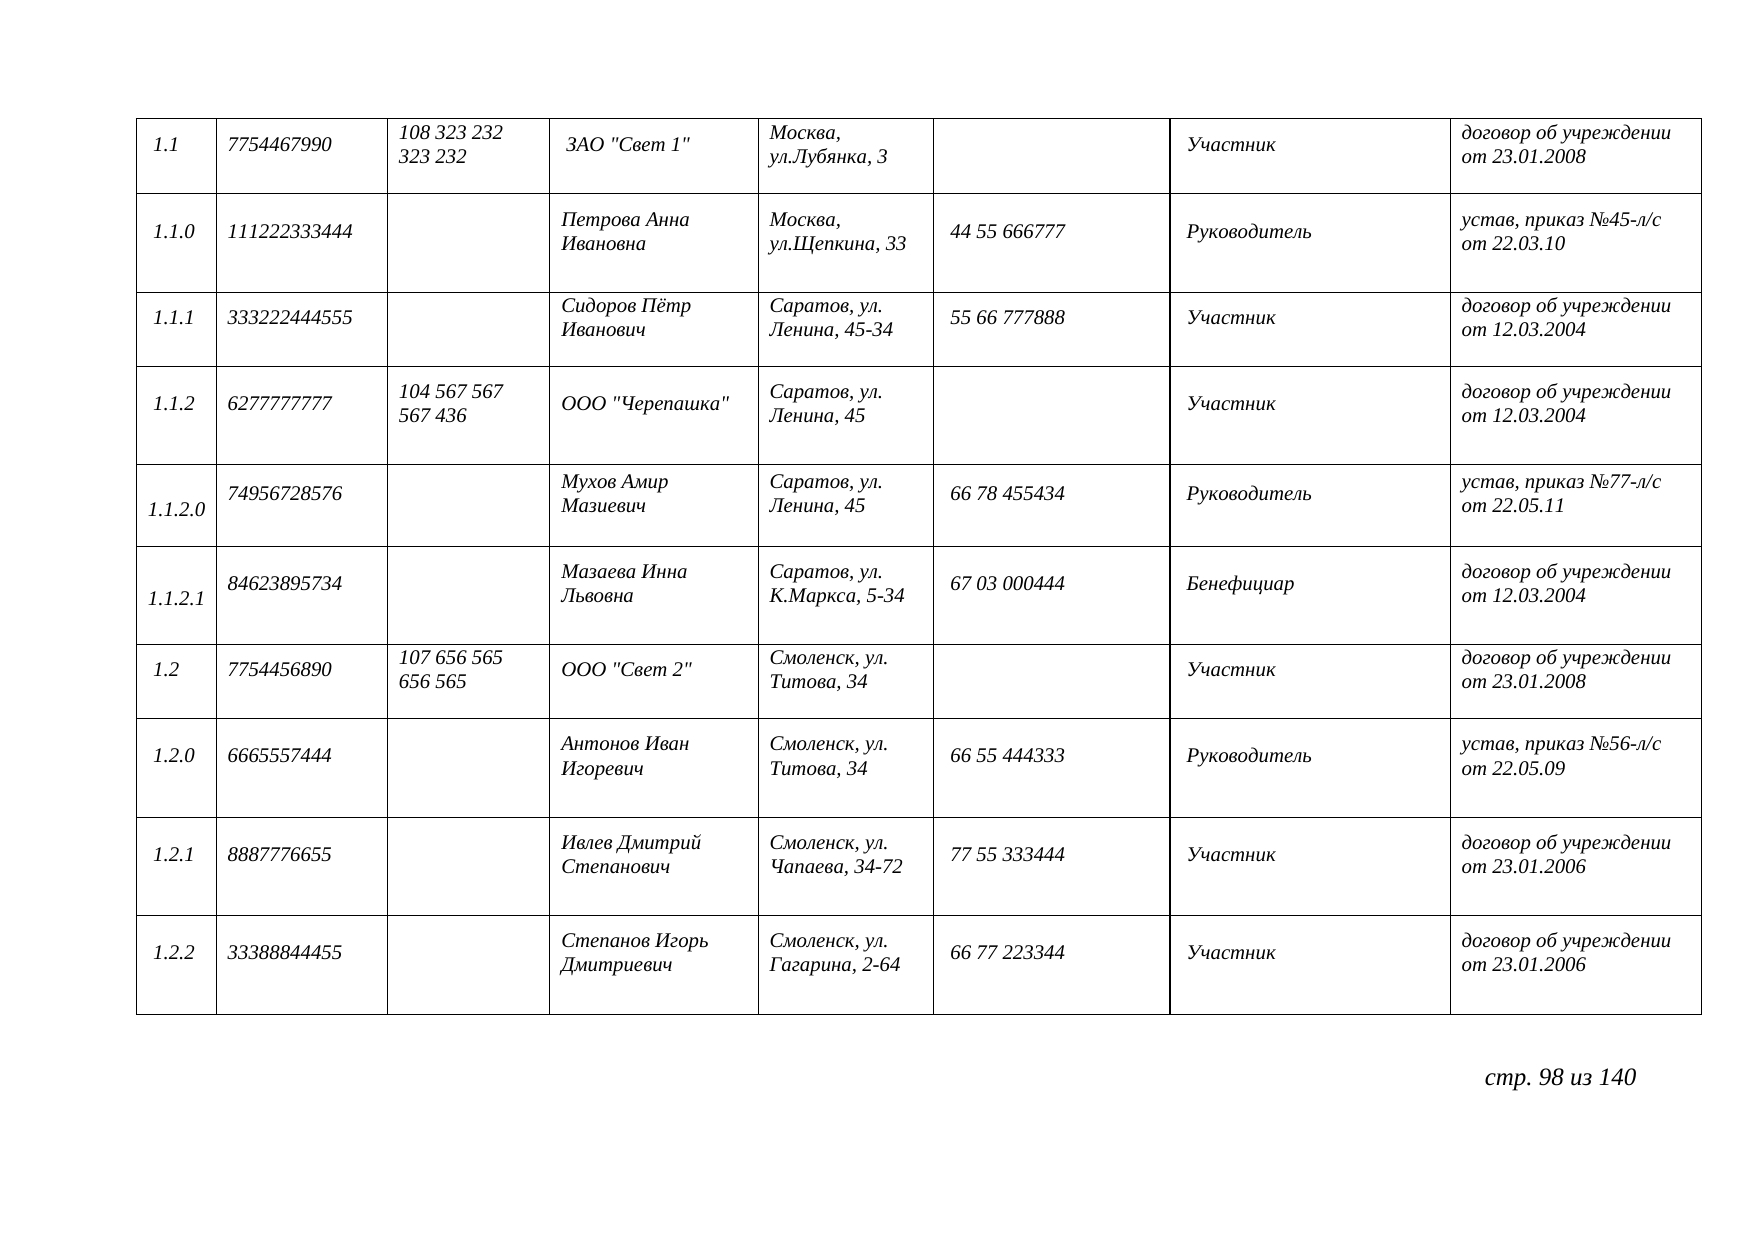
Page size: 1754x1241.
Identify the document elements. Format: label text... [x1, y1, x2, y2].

table_cell [388, 719, 549, 817]
table_cell договор об учреждении от 23.01.2008 [1451, 645, 1701, 718]
table_cell Руководитель [1171, 465, 1450, 546]
table_cell Саратов, ул. Ленина, 45 [759, 465, 933, 546]
table_cell [388, 194, 549, 292]
table_cell 108 323 232 323 232 [388, 119, 549, 193]
table_cell ЗАО "Свет 1" [550, 119, 758, 193]
table_cell Участник [1171, 645, 1450, 718]
table_cell 8887776655 [217, 818, 387, 915]
table_cell Смоленск, ул. Титова, 34 [759, 645, 933, 718]
table_cell ООО "Черепашка" [550, 367, 758, 464]
table_cell договор об учреждении от 23.01.2008 [1451, 119, 1701, 193]
table_cell договор об учреждении от 12.03.2004 [1451, 547, 1701, 644]
table_cell Саратов, ул. Ленина, 45-34 [759, 293, 933, 366]
table_cell Антонов Иван Игоревич [550, 719, 758, 817]
table_cell Смоленск, ул. Гагарина, 2-64 [759, 916, 933, 1013]
table_cell Москва, ул.Щепкина, 33 [759, 194, 933, 292]
table_cell Петрова Анна Ивановна [550, 194, 758, 292]
table_cell 7754467990 [217, 119, 387, 193]
table_cell 107 656 565 656 565 [388, 645, 549, 718]
table_cell 1.2.0 [137, 719, 216, 817]
table_cell 1.1.2.1 [137, 547, 216, 644]
table_cell [388, 465, 549, 546]
table_cell 1.1 [137, 119, 216, 193]
table_cell договор об учреждении от 23.01.2006 [1451, 818, 1701, 915]
table_cell договор об учреждении от 12.03.2004 [1451, 367, 1701, 464]
table_cell 66 77 223344 [934, 916, 1169, 1013]
table_cell устав, приказ №77-л/с от 22.05.11 [1451, 465, 1701, 546]
table_cell Сидоров Пётр Иванович [550, 293, 758, 366]
table_cell 84623895734 [217, 547, 387, 644]
table_cell ООО "Свет 2" [550, 645, 758, 718]
table_cell Саратов, ул. К.Маркса, 5-34 [759, 547, 933, 644]
table_cell 7754456890 [217, 645, 387, 718]
table_cell 44 55 666777 [934, 194, 1169, 292]
table_cell Бенефициар [1171, 547, 1450, 644]
table_cell Москва, ул.Лубянка, 3 [759, 119, 933, 193]
table_cell Руководитель [1171, 719, 1450, 817]
table_cell 74956728576 [217, 465, 387, 546]
table_cell 1.2.2 [137, 916, 216, 1013]
table_cell [934, 645, 1169, 718]
table_cell Участник [1171, 119, 1450, 193]
table_cell Руководитель [1171, 194, 1450, 292]
table_cell 67 03 000444 [934, 547, 1169, 644]
table_cell 55 66 777888 [934, 293, 1169, 366]
table_cell [388, 818, 549, 915]
table_cell Степанов Игорь Дмитриевич [550, 916, 758, 1013]
table_cell Мазаева Инна Львовна [550, 547, 758, 644]
table_cell Смоленск, ул. Титова, 34 [759, 719, 933, 817]
table_cell устав, приказ №56-л/с от 22.05.09 [1451, 719, 1701, 817]
table_cell [388, 293, 549, 366]
table_cell Ивлев Дмитрий Степанович [550, 818, 758, 915]
table_cell [934, 119, 1169, 193]
table_cell договор об учреждении от 12.03.2004 [1451, 293, 1701, 366]
table_cell 77 55 333444 [934, 818, 1169, 915]
table_cell Мухов Амир Мазиевич [550, 465, 758, 546]
table_cell 66 55 444333 [934, 719, 1169, 817]
table_cell Участник [1171, 916, 1450, 1013]
table_cell 333222444555 [217, 293, 387, 366]
table_cell 1.1.1 [137, 293, 216, 366]
table_cell 111222333444 [217, 194, 387, 292]
table_cell [388, 916, 549, 1013]
table_cell Смоленск, ул. Чапаева, 34-72 [759, 818, 933, 915]
table_cell 1.2 [137, 645, 216, 718]
table_cell 1.2.1 [137, 818, 216, 915]
table_cell 66 78 455434 [934, 465, 1169, 546]
table_cell 104 567 567 567 436 [388, 367, 549, 464]
table_cell Саратов, ул. Ленина, 45 [759, 367, 933, 464]
table_cell 1.1.2.0 [137, 465, 216, 546]
table_cell 1.1.0 [137, 194, 216, 292]
table_cell 6665557444 [217, 719, 387, 817]
table_cell договор об учреждении от 23.01.2006 [1451, 916, 1701, 1013]
table_cell Участник [1171, 293, 1450, 366]
table_cell Участник [1171, 818, 1450, 915]
table_cell 33388844455 [217, 916, 387, 1013]
table_cell 6277777777 [217, 367, 387, 464]
table_cell [934, 367, 1169, 464]
table_cell Участник [1171, 367, 1450, 464]
table_cell устав, приказ №45-л/с от 22.03.10 [1451, 194, 1701, 292]
table_cell 1.1.2 [137, 367, 216, 464]
table_cell [388, 547, 549, 644]
